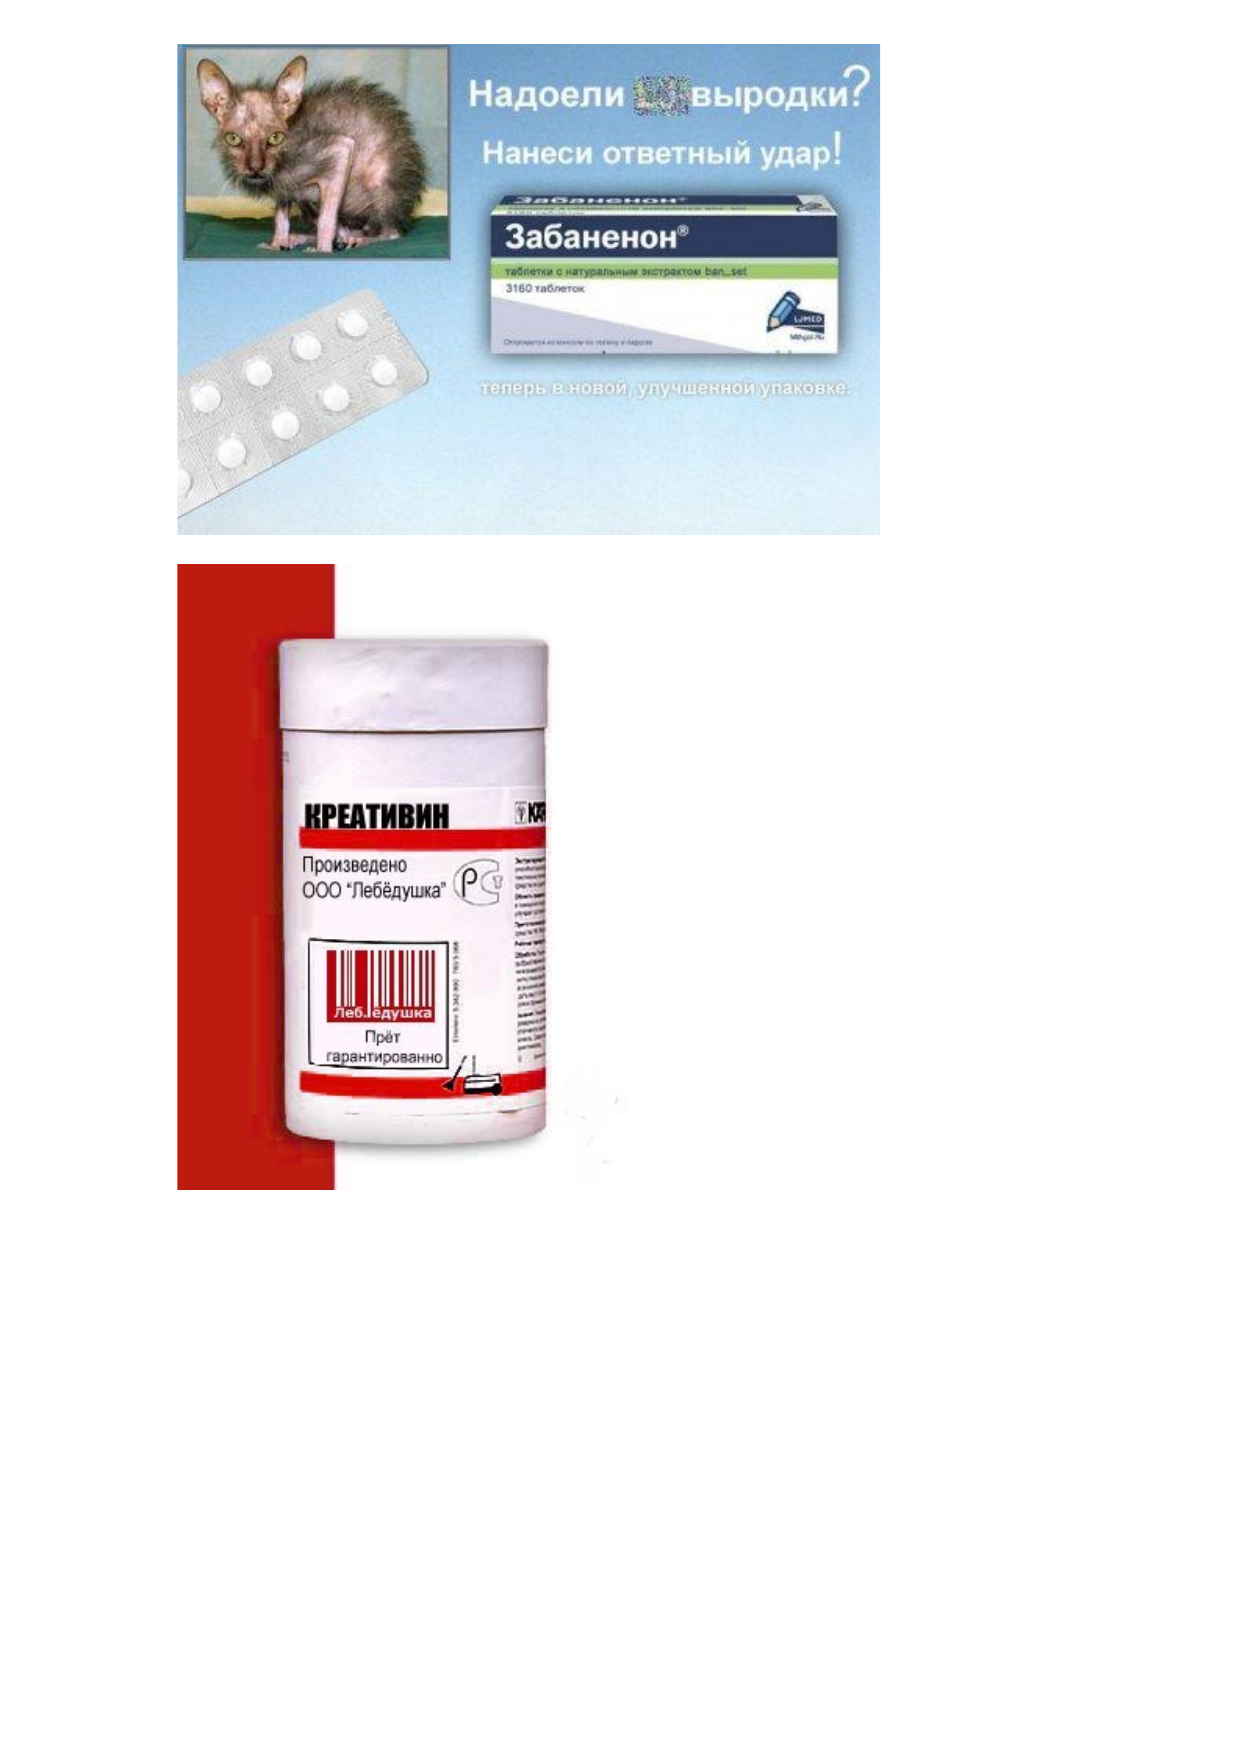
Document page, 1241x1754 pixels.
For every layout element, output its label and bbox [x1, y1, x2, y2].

picture [177, 44, 881, 535]
picture [177, 564, 629, 1190]
